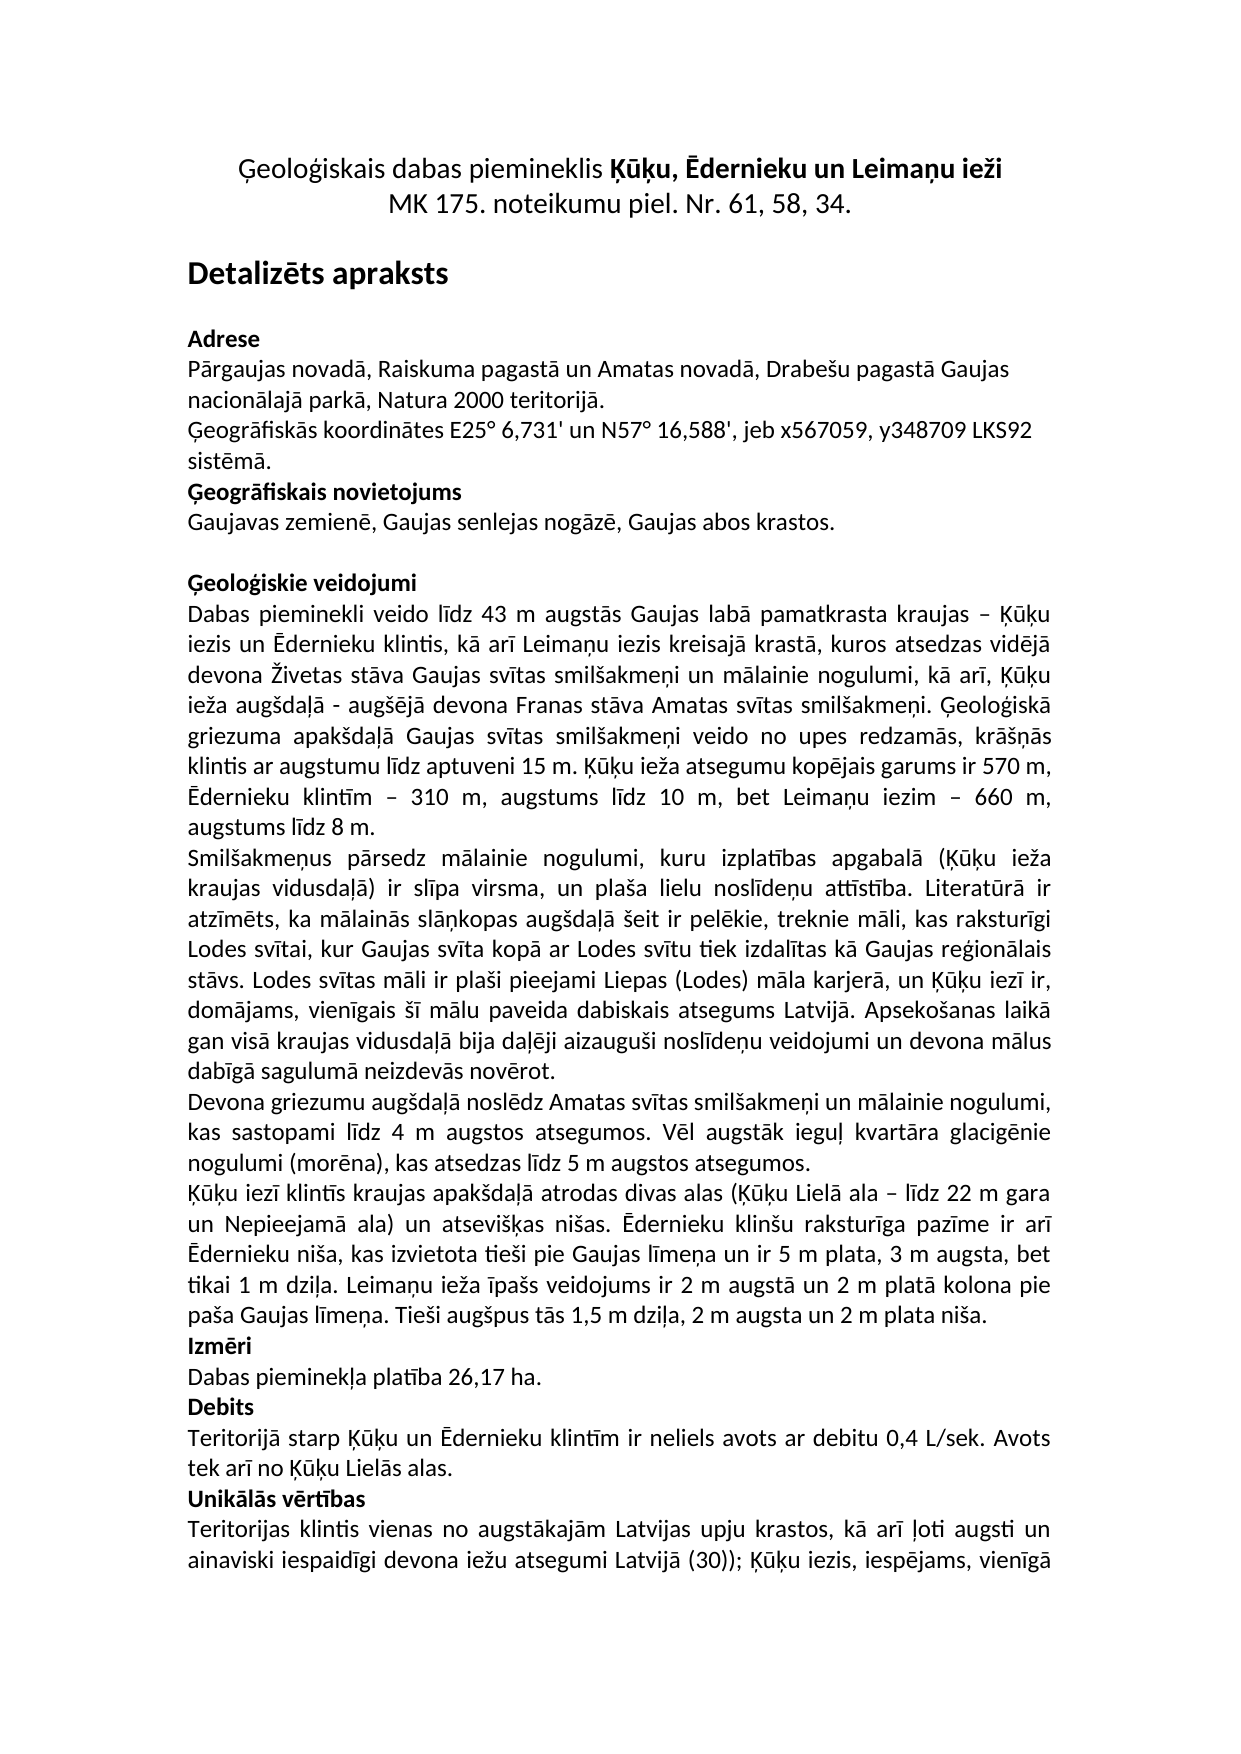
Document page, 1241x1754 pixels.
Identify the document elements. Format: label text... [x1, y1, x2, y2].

text Detalizēts apraksts [187, 252, 1053, 292]
text Ģeoloģiskais dabas piemineklis Ķūķu, Ēdernieku un Leimaņu ieži [187, 150, 1053, 186]
text Adrese [187, 323, 1053, 353]
text MK 175. noteikumu piel. Nr. 61, 58, 34. [187, 186, 1053, 221]
text Dabas pieminekli veido līdz 43 m augstās Gaujas labā pamatkrasta kraujas – Ķūķu iezis un Ēdernieku klintis, kā arī Leimaņu iezis kreisajā krastā, kuros atsedzas vidējā devona Živetas stāva Gaujas svītas smilšakmeņi un mālainie nogulumi, kā arī, Ķūķu ieža augšdaļā - augšējā devona Franas stāva Amatas svītas smilšakmeņi. Ģeoloģiskā griezuma apakšdaļā Gaujas svītas smilšakmeņi veido no upes redzamās, krāšņās klintis ar augstumu līdz aptuveni 15 m. Ķūķu ieža atsegumu kopējais garums ir 570 m, Ēdernieku klintīm – 310 m, augstums līdz 10 m, bet Leimaņu iezim – 660 m, augstums līdz 8 m. [187, 598, 1053, 842]
text Teritorijā starp Ķūķu un Ēdernieku klintīm ir neliels avots ar debitu 0,4 L/sek. Avots tek arī no Ķūķu Lielās alas. [187, 1422, 1053, 1483]
text Izmēri [187, 1330, 1053, 1361]
text Ģeogrāfiskās koordinātes E25° 6,731' un N57° 16,588', jeb x567059, y348709 LKS92 sistēmā. [187, 414, 1053, 476]
text Unikālās vērtības [187, 1483, 1053, 1513]
text Pārgaujas novadā, Raiskuma pagastā un Amatas novadā, Drabešu pagastā Gaujas nacionālajā parkā, Natura 2000 teritorijā. [187, 353, 1053, 414]
text Gaujavas zemienē, Gaujas senlejas nogāzē, Gaujas abos krastos. [187, 506, 1053, 537]
text Devona griezumu augšdaļā noslēdz Amatas svītas smilšakmeņi un mālainie nogulumi, kas sastopami līdz 4 m augstos atsegumos. Vēl augstāk ieguļ kvartāra glacigēnie nogulumi (morēna), kas atsedzas līdz 5 m augstos atsegumos. [187, 1086, 1053, 1178]
text Ģeogrāfiskais novietojums [187, 476, 1053, 506]
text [187, 1513, 1053, 1574]
text Dabas pieminekļa platība 26,17 ha. [187, 1361, 1053, 1391]
text Ķūķu iezī klintīs kraujas apakšdaļā atrodas divas alas (Ķūķu Lielā ala – līdz 22 m gara un Nepieejamā ala) un atsevišķas nišas. Ēdernieku klinšu raksturīga pazīme ir arī Ēdernieku niša, kas izvietota tieši pie Gaujas līmeņa un ir 5 m plata, 3 m augsta, bet tikai 1 m dziļa. Leimaņu ieža īpašs veidojums ir 2 m augstā un 2 m platā kolona pie paša Gaujas līmeņa. Tieši augšpus tās 1,5 m dziļa, 2 m augsta un 2 m plata niša. [187, 1178, 1053, 1330]
text Smilšakmeņus pārsedz mālainie nogulumi, kuru izplatības apgabalā (Ķūķu ieža kraujas vidusdaļā) ir slīpa virsma, un plaša lielu noslīdeņu attīstība. Literatūrā ir atzīmēts, ka mālainās slāņkopas augšdaļā šeit ir pelēkie, treknie māli, kas raksturīgi Lodes svītai, kur Gaujas svīta kopā ar Lodes svītu tiek izdalītas kā Gaujas reģionālais stāvs. Lodes svītas māli ir plaši pieejami Liepas (Lodes) māla karjerā, un Ķūķu iezī ir, domājams, vienīgais šī mālu paveida dabiskais atsegums Latvijā. Apsekošanas laikā gan visā kraujas vidusdaļā bija daļēji aizauguši noslīdeņu veidojumi un devona mālus dabīgā sagulumā neizdevās novērot. [187, 842, 1053, 1086]
text Debits [187, 1391, 1053, 1422]
text Ģeoloģiskie veidojumi [187, 567, 1053, 598]
